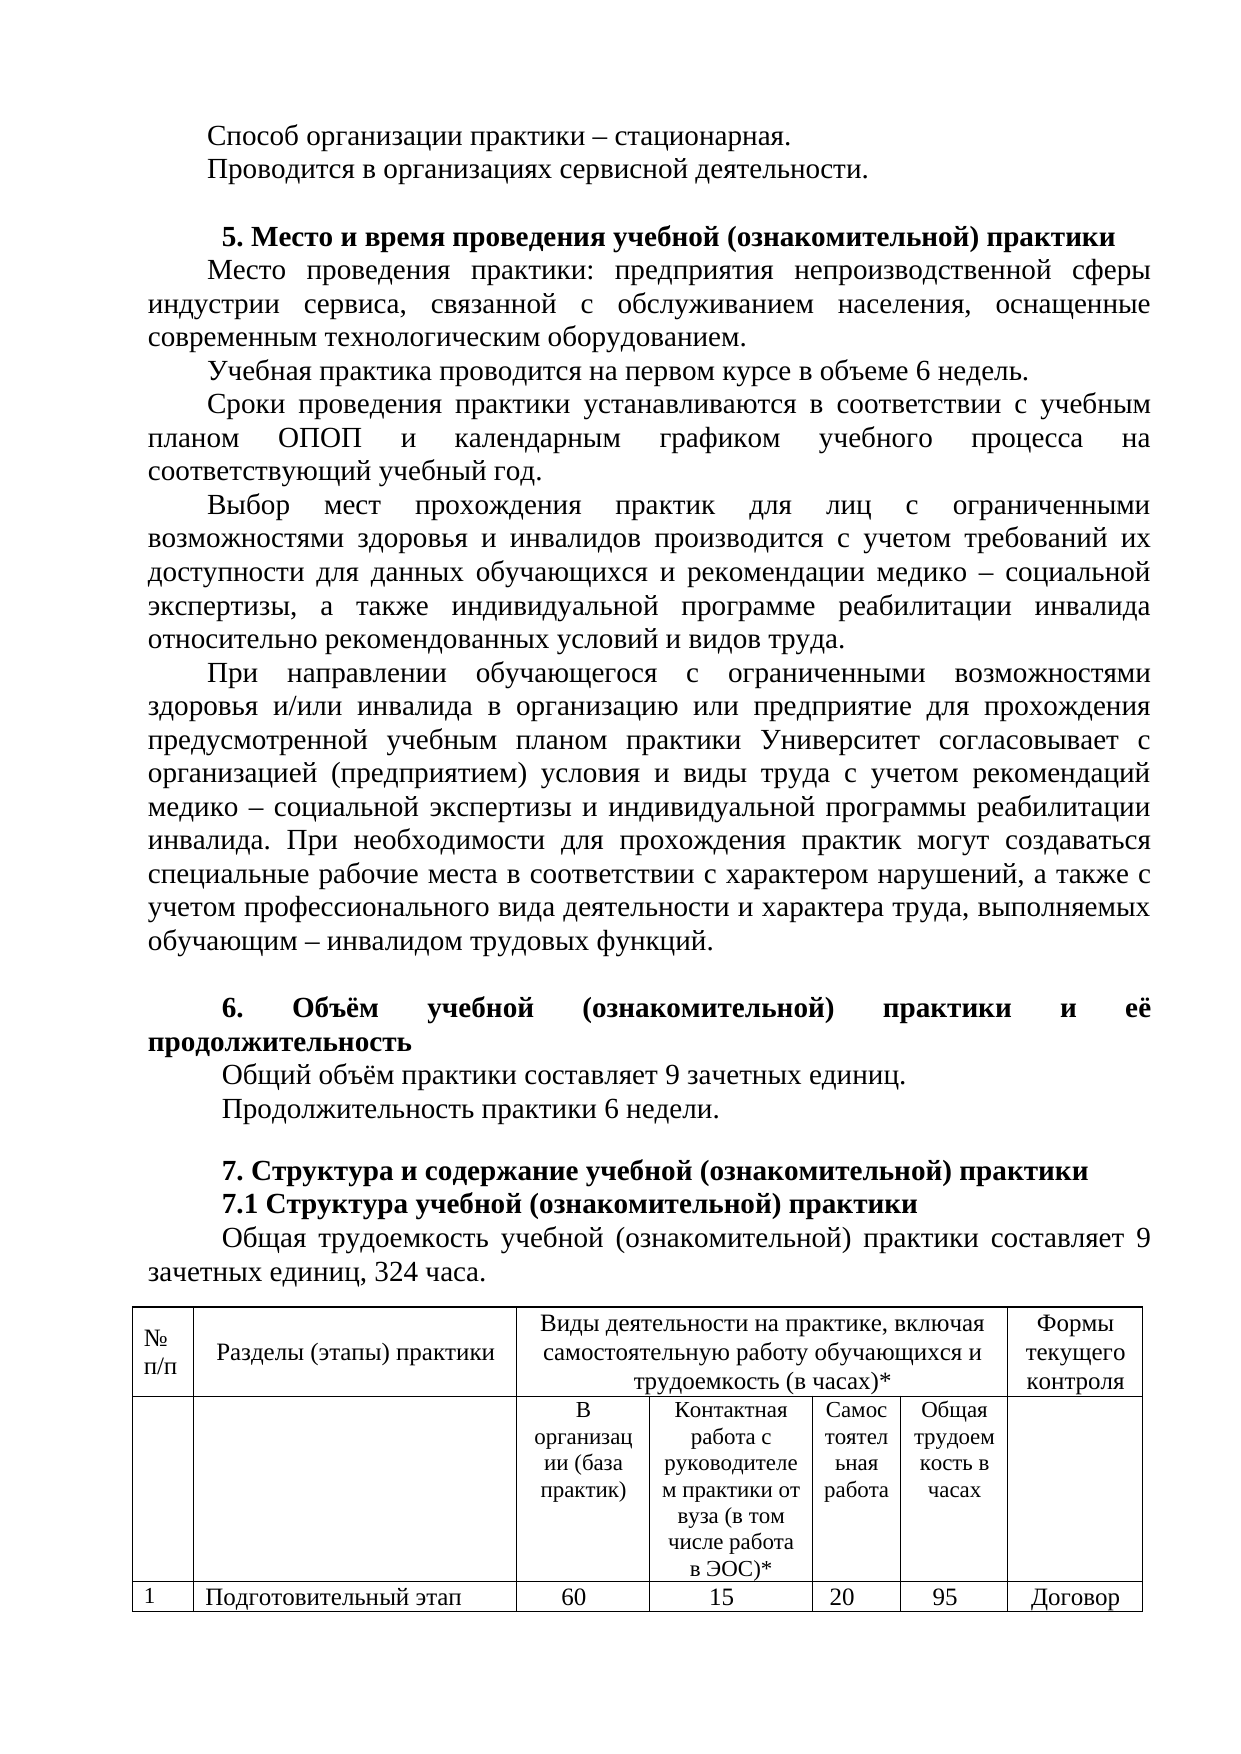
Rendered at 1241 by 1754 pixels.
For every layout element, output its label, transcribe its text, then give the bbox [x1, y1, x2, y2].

table_cell Договор [1008, 1582, 1142, 1611]
table_cell В организации (база практик) [517, 1397, 649, 1581]
text Сроки проведения практики устанавливаются в соответствии с учебным планом ОПОП и календарным графиком учебного процесса на соответствующий учебный год. [148, 386, 1152, 487]
table_header Виды деятельности на практике, включая самостоятельную работу обучающихся и трудоемкость (в часах)* [517, 1308, 1007, 1396]
table_cell Контактная работа с руководителем практики от вуза (в том числе работа в ЭОС)* [650, 1397, 812, 1581]
table_cell 60 [517, 1582, 649, 1611]
table_cell [194, 1397, 516, 1581]
table_cell Подготовительный этап [194, 1582, 516, 1611]
table_header Формы текущего контроля [1008, 1308, 1142, 1396]
table_cell [133, 1397, 193, 1581]
text Общий объём практики составляет 9 зачетных единиц. [148, 1057, 1152, 1091]
table_cell 1 [133, 1582, 193, 1611]
text 7.1 Структура учебной (ознакомительной) практики [148, 1187, 1152, 1220]
text Общая трудоемкость учебной (ознакомительной) практики составляет 9 зачетных единиц, 324 часа. [148, 1220, 1152, 1287]
table_cell 95 [901, 1582, 1007, 1611]
table_cell Самостоятельная работа [813, 1397, 900, 1581]
table_header № п/п [133, 1308, 193, 1396]
text Место проведения практики: предприятия непроизводственной сферы индустрии сервиса, связанной с обслуживанием населения, оснащенные современным технологическим оборудованием. [148, 252, 1152, 353]
table_cell [1008, 1397, 1142, 1581]
text Способ организации практики – стационарная. [148, 118, 1152, 152]
table_cell 20 [813, 1582, 900, 1611]
text 5. Место и время проведения учебной (ознакомительной) практики [148, 219, 1152, 252]
text Выбор мест прохождения практик для лиц с ограниченными возможностями здоровья и инвалидов производится с учетом требований их доступности для данных обучающихся и рекомендации медико – социальной экспертизы, а также индивидуальной программе реабилитации инвалида относительно рекомендованных условий и видов труда. [148, 487, 1152, 655]
text При направлении обучающегося с ограниченными возможностями здоровья и/или инвалида в организацию или предприятие для прохождения предусмотренной учебным планом практики Университет согласовывает с организацией (предприятием) условия и виды труда с учетом рекомендаций медико – социальной экспертизы и индивидуальной программы реабилитации инвалида. При необходимости для прохождения практик могут создаваться специальные рабочие места в соответствии с характером нарушений, а также с учетом профессионального вида деятельности и характера труда, выполняемых обучающим – инвалидом трудовых функций. [148, 655, 1152, 957]
text 7. Структура и содержание учебной (ознакомительной) практики [148, 1153, 1152, 1187]
text Проводится в организациях сервисной деятельности. [148, 152, 1152, 185]
table_header Разделы (этапы) практики [194, 1308, 516, 1396]
text Учебная практика проводится на первом курсе в объеме 6 недель. [148, 353, 1152, 386]
text 6. Объём учебной (ознакомительной) практики и её продолжительность [148, 990, 1152, 1057]
text Продолжительность практики 6 недели. [148, 1091, 1152, 1124]
table_cell 15 [650, 1582, 812, 1611]
table_cell Общая трудоемкость в часах [901, 1397, 1007, 1581]
